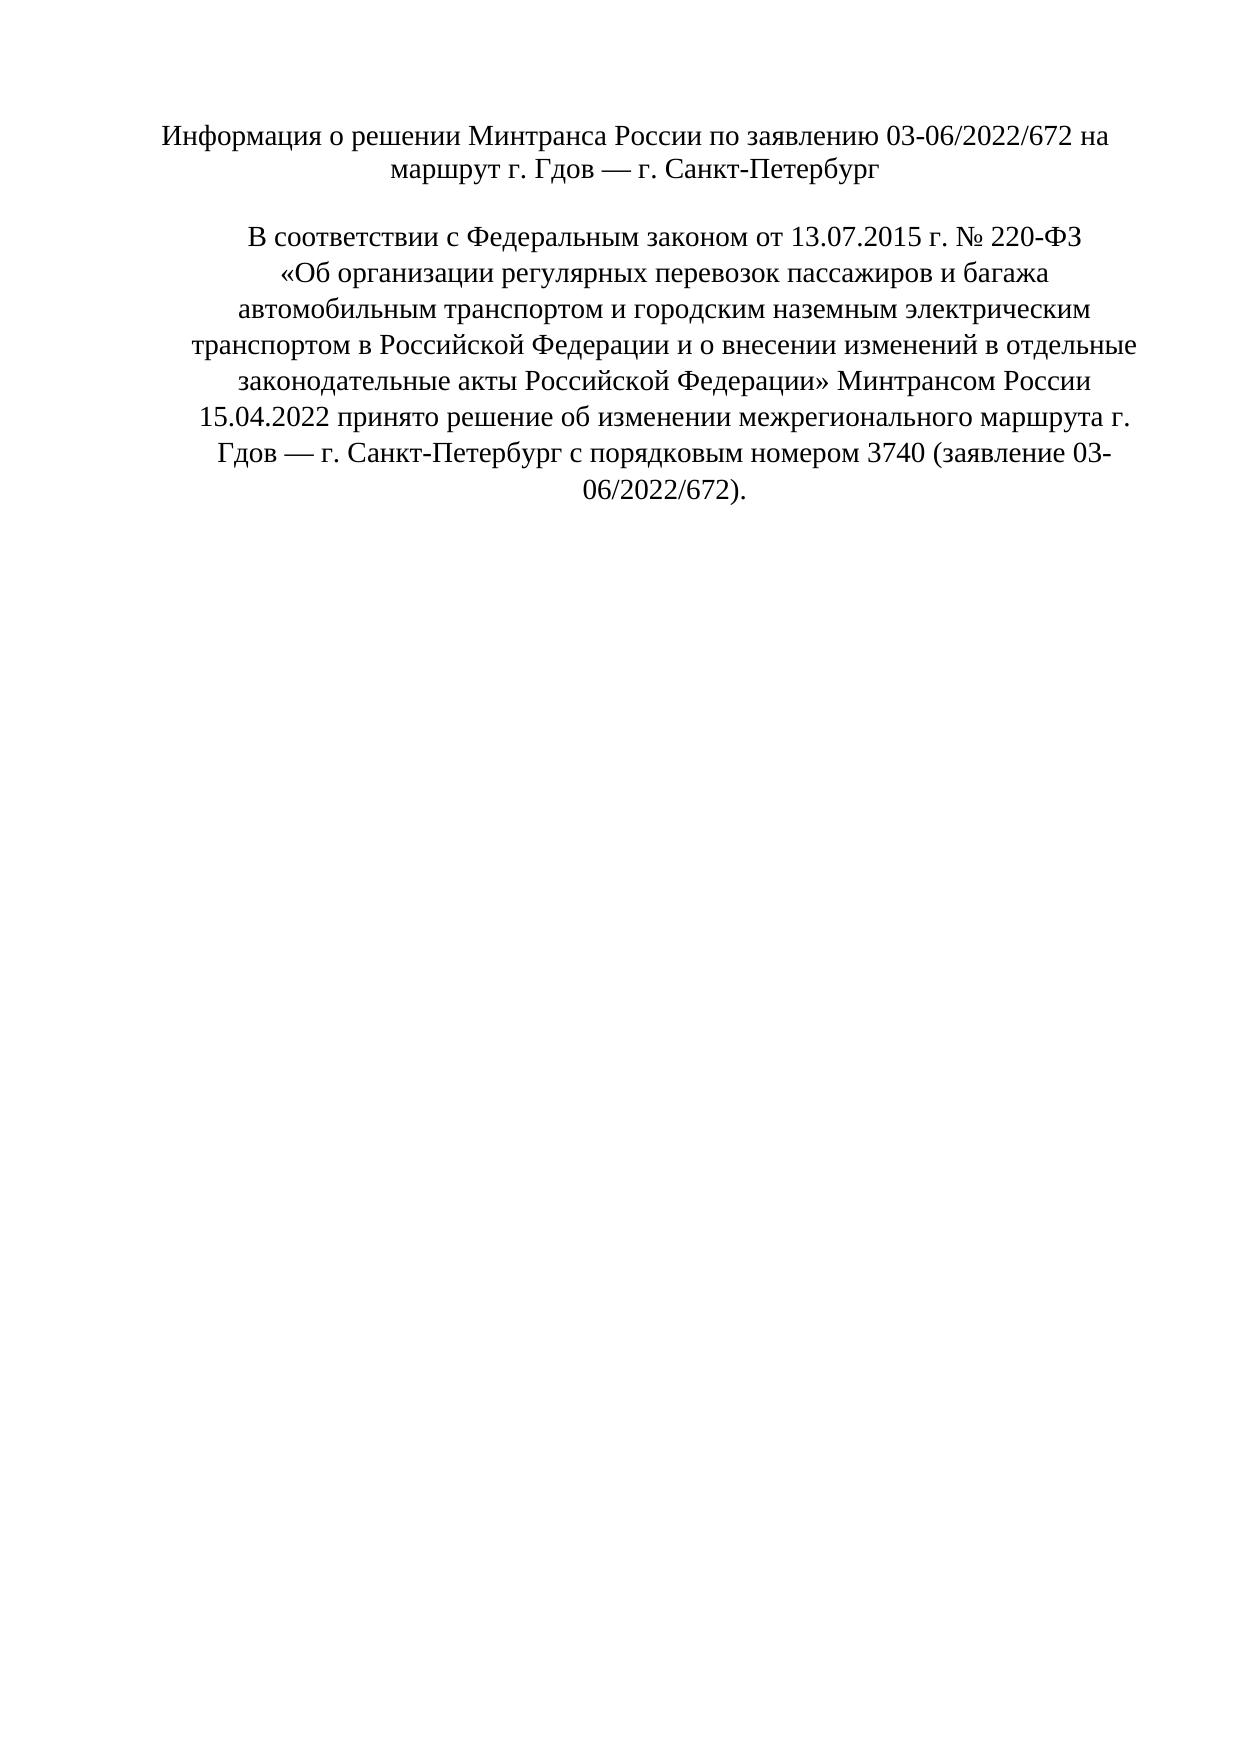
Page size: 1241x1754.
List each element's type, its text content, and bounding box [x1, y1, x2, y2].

text В соответствии с Федеральным законом от 13.07.2015 г. № 220-ФЗ «Об организации регулярных перевозок пассажиров и багажа автомобильным транспортом и городским наземным электрическим транспортом в Российской Федерации и о внесении изменений в отдельные законодательные акты Российской Федерации» Минтрансом России 15.04.2022 принято решение об изменении межрегионального маршрута г. Гдов — г. Санкт-Петербург с порядковым номером 3740 (заявление 03-06/2022/672). [177, 219, 1152, 505]
text Информация о решении Минтранса России по заявлению 03-06/2022/672 на маршрут г. Гдов — г. Санкт-Петербург [118, 118, 1152, 185]
